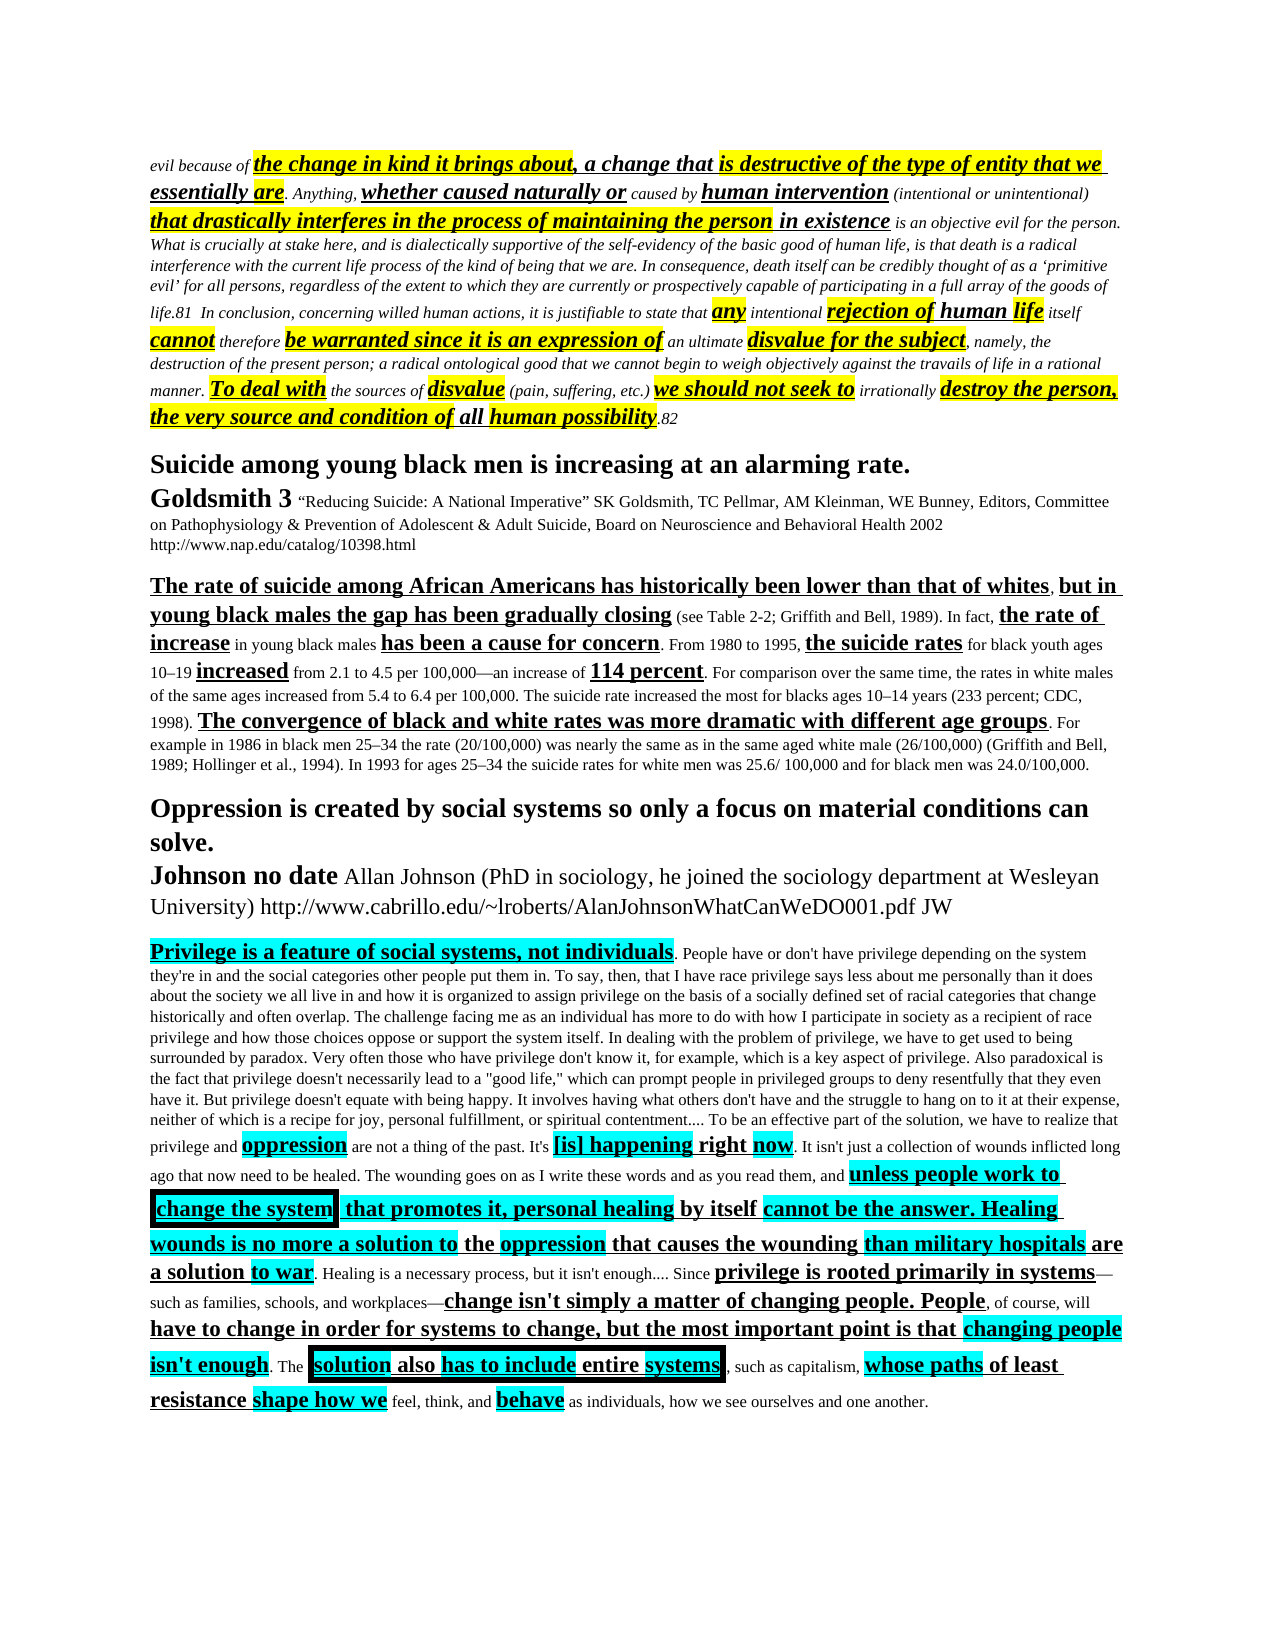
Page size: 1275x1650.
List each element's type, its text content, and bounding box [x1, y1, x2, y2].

subtitle Oppression is created by social systems so only a focus on material conditions can solve. [150, 792, 1125, 857]
text Goldsmith 3 “Reducing Suicide: A National Imperative” SK Goldsmith, TC Pellmar, AM Kleinman, WE Bunney, Editors, Committee on Pathophysiology & Prevention of Adolescent & Adult Suicide, Board on Neuroscience and Behavioral Health 2002 http://www.nap.edu/catalog/10398.html [150, 482, 1125, 554]
subtitle Suicide among young black men is increasing at an alarming rate. [150, 448, 1125, 479]
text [150, 150, 1125, 429]
text Privilege is a feature of social systems, not individuals. People have or don't have privilege depending on the system they're in and the social categories other people put them in. To say, then, that I have race privilege says less about me personally than it does about the society we all live in and how it is organized to assign privilege on the basis of a socially defined set of racial categories that change historically and often overlap. The challenge facing me as an individual has more to do with how I participate in society as a recipient of race privilege and how those choices oppose or support the system itself. In dealing with the problem of privilege, we have to get used to being surrounded by paradox. Very often those who have privilege don't know it, for example, which is a key aspect of privilege. Also paradoxical is the fact that privilege doesn't necessarily lead to a "good life," which can prompt people in privileged groups to deny resentfully that they even have it. But privilege doesn't equate with being happy. It involves having what others don't have and the struggle to hang on to it at their expense, neither of which is a recipe for joy, personal fulfillment, or spiritual contentment.... To be an effective part of the solution, we have to realize that privilege and oppression are not a thing of the past. It's [is] happening right now. It isn't just a collection of wounds inflicted long ago that now need to be healed. The wounding goes on as I write these words and as you read them, and unless people work to change the system that promotes it, personal healing by itself cannot be the answer. Healing wounds is no more a solution to the oppression that causes the wounding than military hospitals are a solution to war. Healing is a necessary process, but it isn't enough.... Since privilege is rooted primarily in systems—such as families, schools, and workplaces—change isn't simply a matter of changing people. People, of course, will have to change in order for systems to change, but the most important point is that changing people isn't enough. The solution also has to include entire systems, such as capitalism, whose paths of least resistance shape how we feel, think, and behave as individuals, how we see ourselves and one another. [150, 938, 1125, 1412]
text The rate of suicide among African Americans has historically been lower than that of whites, but in young black males the gap has been gradually closing (see Table 2-2; Griffith and Bell, 1989). In fact, the rate of increase in young black males has been a cause for concern. From 1980 to 1995, the suicide rates for black youth ages 10–19 increased from 2.1 to 4.5 per 100,000—an increase of 114 percent. For comparison over the same time, the rates in white males of the same ages increased from 5.4 to 6.4 per 100,000. The suicide rate increased the most for blacks ages 10–14 years (233 percent; CDC, 1998). The convergence of black and white rates was more dramatic with different age groups. For example in 1986 in black men 25–34 the rate (20/100,000) was nearly the same as in the same aged white male (26/100,000) (Griffith and Bell, 1989; Hollinger et al., 1994). In 1993 for ages 25–34 the suicide rates for white men was 25.6/ 100,000 and for black men was 24.0/100,000. [150, 572, 1125, 774]
text Johnson no date Allan Johnson (PhD in sociology, he joined the sociology department at Wesleyan University) http://www.cabrillo.edu/~lroberts/AlanJohnsonWhatCanWeDO001.pdf JW [150, 859, 1125, 919]
